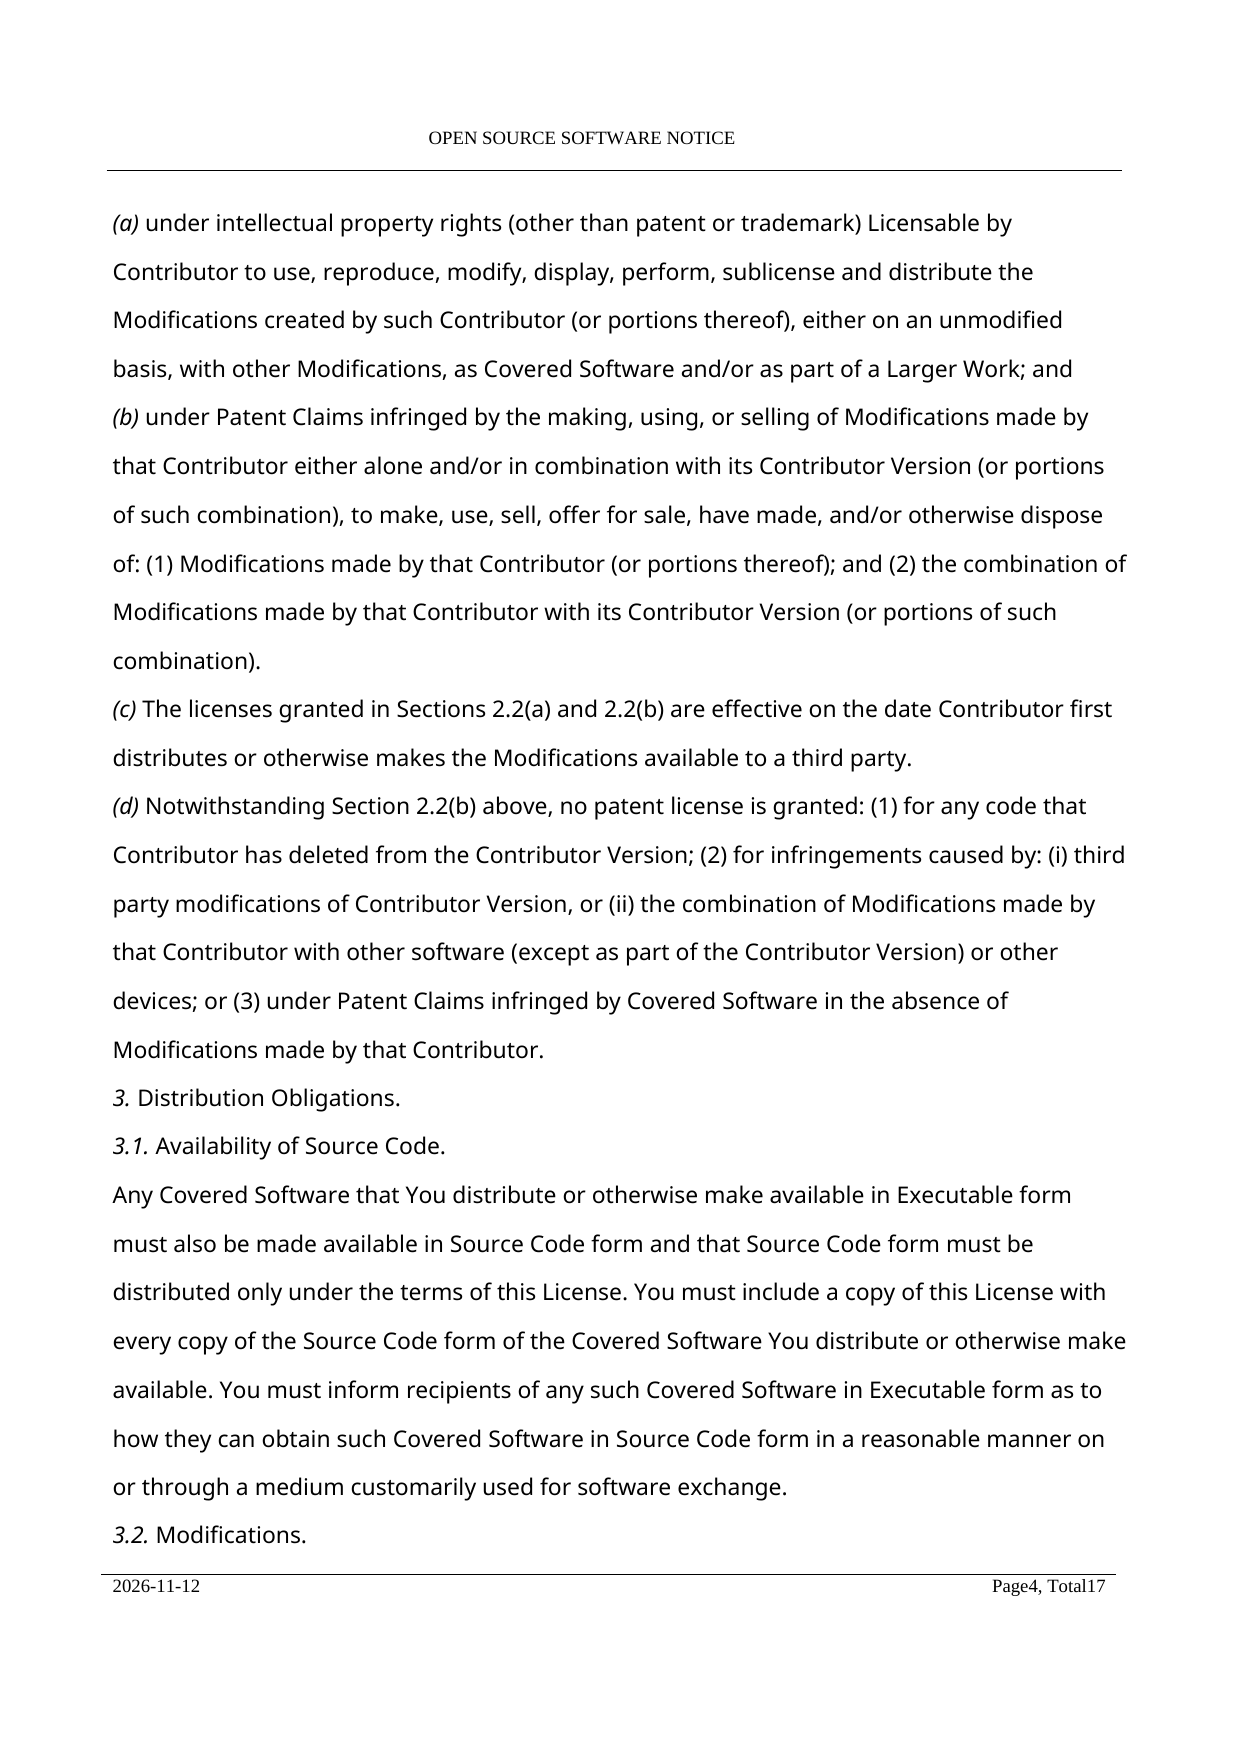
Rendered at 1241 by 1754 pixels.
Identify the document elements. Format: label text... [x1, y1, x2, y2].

text (d) Notwithstanding Section 2.2(b) above, no patent license is granted: (1) for any code that Contributor has deleted from the Contributor Version; (2) for infringements caused by: (i) third party modifications of Contributor Version, or (ii) the combination of Modifications made by that Contributor with other software (except as part of the Contributor Version) or other devices; or (3) under Patent Claims infringed by Covered Software in the absence of Modifications made by that Contributor. [112, 789, 1128, 1066]
text (c) The licenses granted in Sections 2.2(a) and 2.2(b) are effective on the date Contributor first distributes or otherwise makes the Modifications available to a third party. [112, 693, 1128, 774]
text 3.1. Availability of Source Code. Any Covered Software that You distribute or otherwise make available in Executable form must also be made available in Source Code form and that Source Code form must be distributed only under the terms of this License. You must include a copy of this License with every copy of the Source Code form of the Covered Software You distribute or otherwise make available. You must inform recipients of any such Covered Software in Executable form as to how they can obtain such Covered Software in Source Code form in a reasonable manner on or through a medium customarily used for software exchange. [112, 1129, 1128, 1503]
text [112, 1519, 1128, 1551]
text 3. Distribution Obligations. [112, 1081, 1128, 1114]
text (a) under intellectual property rights (other than patent or trademark) Licensable by Contributor to use, reproduce, modify, display, perform, sublicense and distribute the Modifications created by such Contributor (or portions thereof), either on an unmodified basis, with other Modifications, as Covered Software and/or as part of a Larger Work; and [112, 206, 1128, 385]
text (b) under Patent Claims infringed by the making, using, or selling of Modifications made by that Contributor either alone and/or in combination with its Contributor Version (or portions of such combination), to make, use, sell, offer for sale, have made, and/or otherwise dispose of: (1) Modifications made by that Contributor (or portions thereof); and (2) the combination of Modifications made by that Contributor with its Contributor Version (or portions of such combination). [112, 401, 1128, 677]
